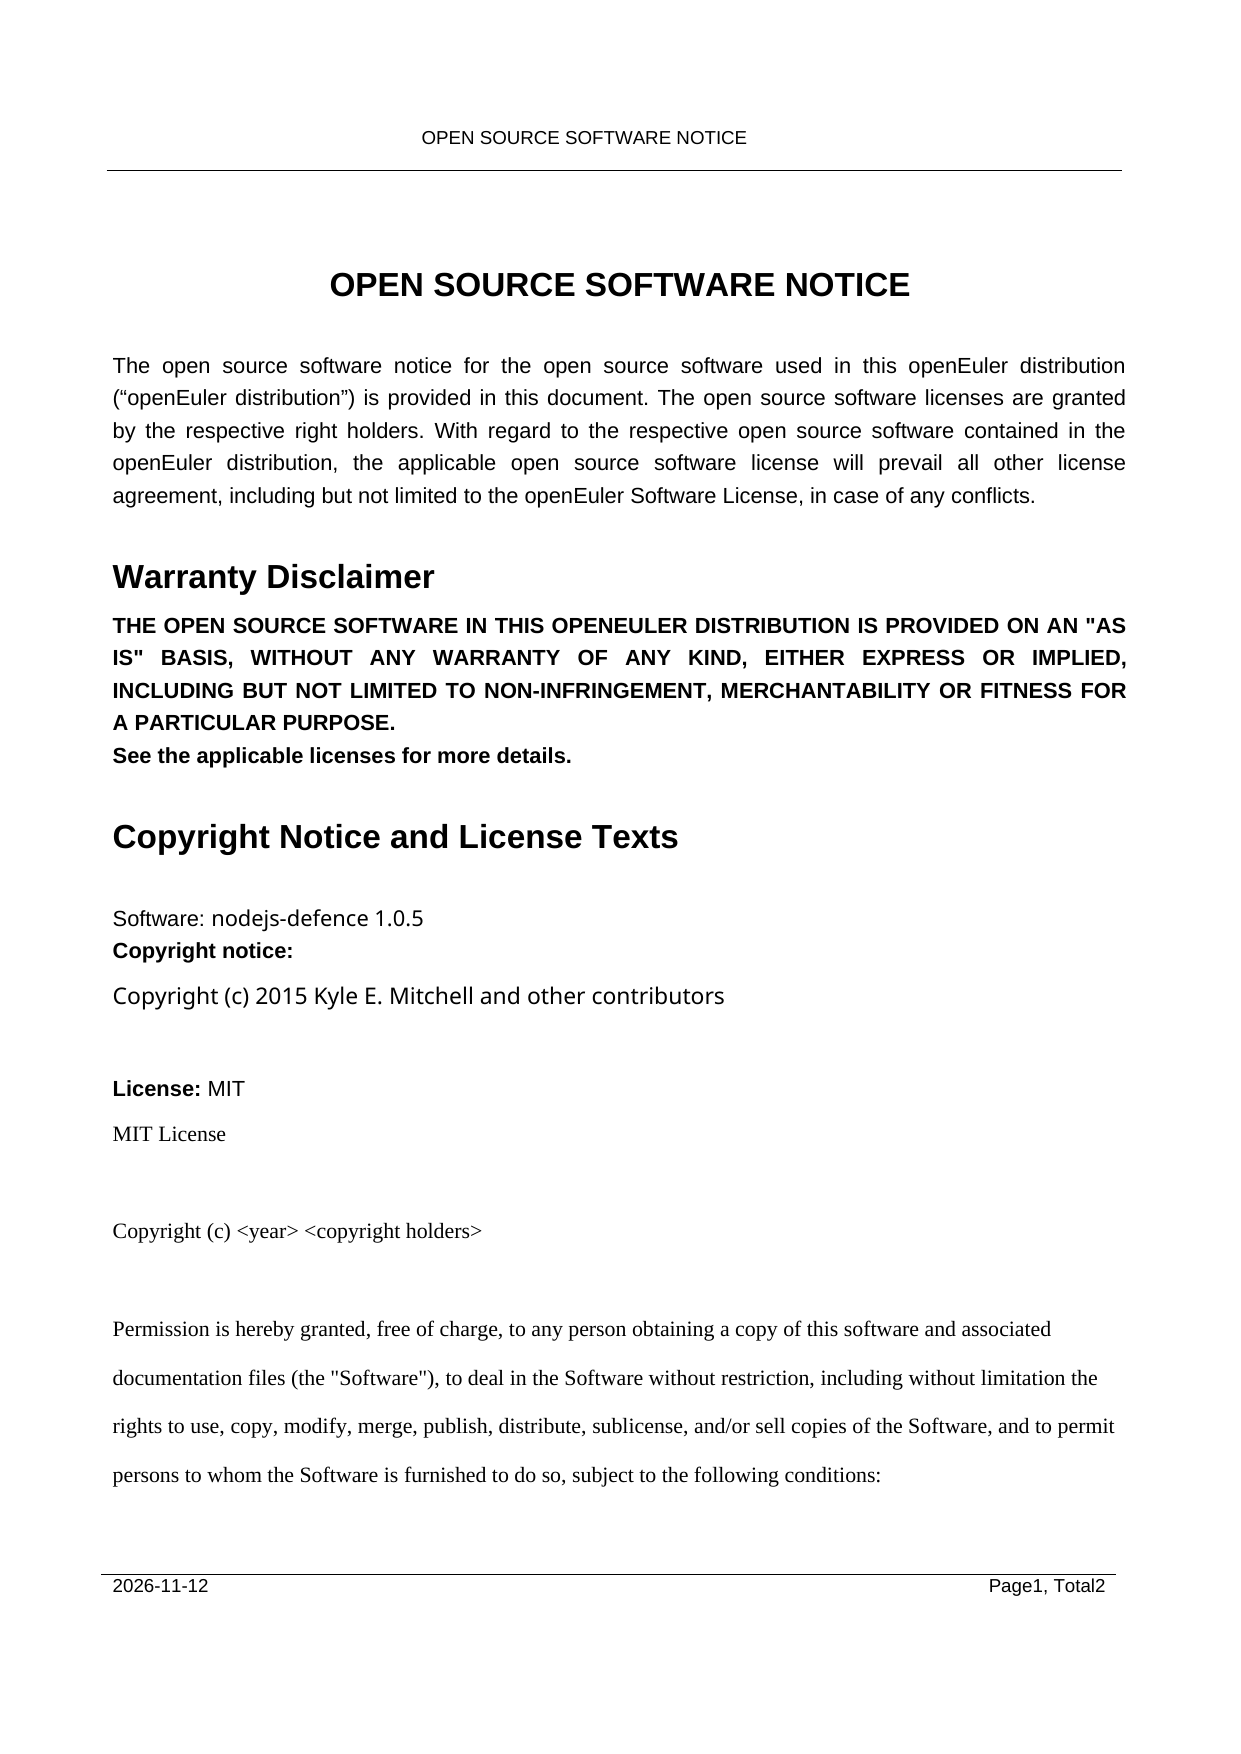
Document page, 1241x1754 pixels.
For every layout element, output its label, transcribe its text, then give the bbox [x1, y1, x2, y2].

text THE OPEN SOURCE SOFTWARE IN THIS OPENEULER DISTRIBUTION IS PROVIDED ON AN "AS IS" BASIS, WITHOUT ANY WARRANTY OF ANY KIND, EITHER EXPRESS OR IMPLIED, INCLUDING BUT NOT LIMITED TO NON-INFRINGEMENT, MERCHANTABILITY OR FITNESS FOR A PARTICULAR PURPOSE. See the applicable licenses for more details. [112, 609, 1128, 771]
text Software: nodejs-defence 1.0.5 [112, 901, 1128, 934]
text License: MIT [112, 1072, 1128, 1105]
text The open source software notice for the open source software used in this openEuler distribution (“openEuler distribution”) is provided in this document. The open source software licenses are granted by the respective right holders. With regard to the respective open source software contained in the openEuler distribution, the applicable open source software license will prevail all other license agreement, including but not limited to the openEuler Software License, in case of any conflicts. [112, 349, 1128, 511]
text Copyright Notice and License Texts [112, 804, 1128, 869]
text Warranty Disclaimer [112, 544, 1128, 609]
text OPEN SOURCE SOFTWARE NOTICE [112, 251, 1128, 316]
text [112, 1117, 1128, 1491]
text Copyright (c) 2015 Kyle E. Mitchell and other contributors [112, 979, 1128, 1012]
text Copyright notice: [112, 934, 1128, 966]
